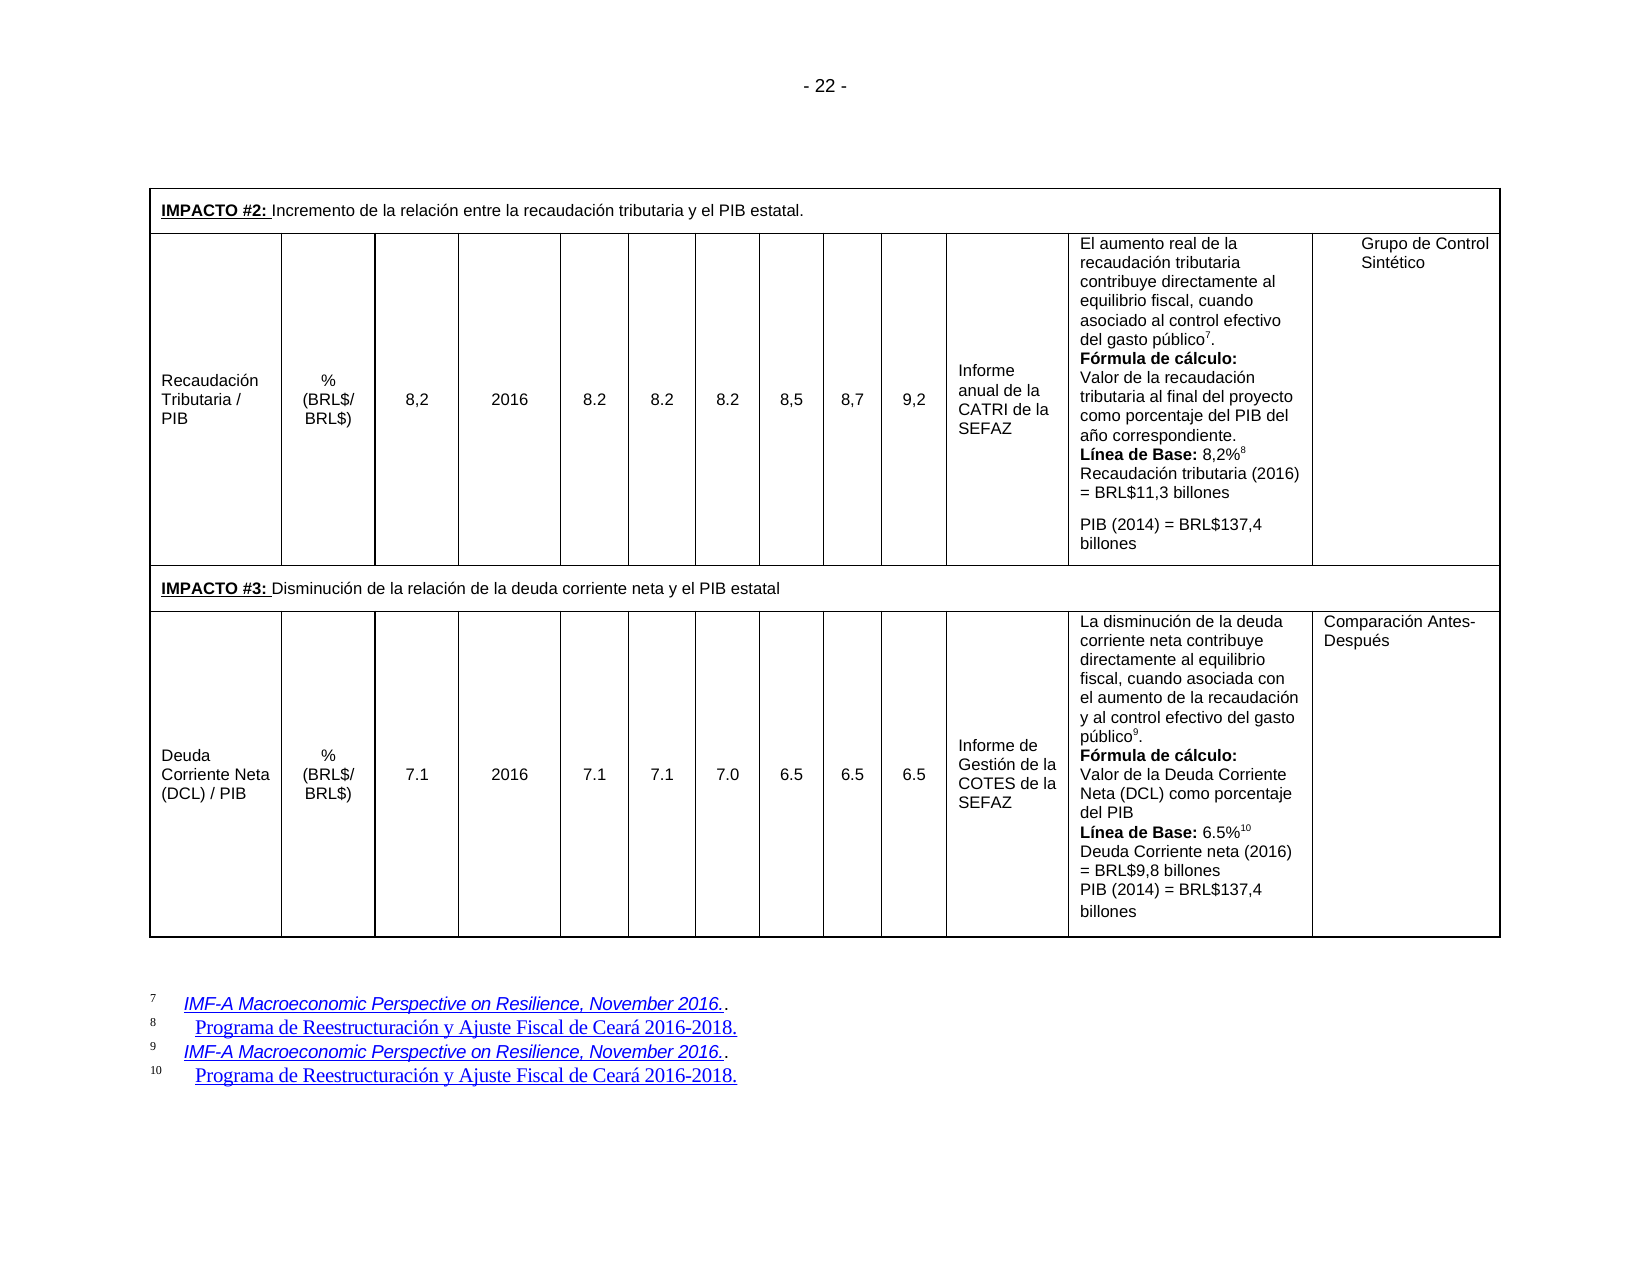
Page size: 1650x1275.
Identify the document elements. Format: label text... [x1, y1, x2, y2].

table_cell 7.1 [629, 612, 695, 936]
table_cell 8.2 [629, 234, 695, 565]
table_cell 7.0 [696, 612, 759, 936]
table_cell 6.5 [760, 612, 823, 936]
table_cell 8.2 [696, 234, 759, 565]
table_cell La disminución de la deuda corriente neta contribuye directamente al equilibrio fiscal, cuando asociada con el aumento de la recaudación y al control efectivo del gasto público. Fórmula de cálculo: Valor de la Deuda Corriente Neta (DCL) como porcentaje del PIB Línea de Base: 6.5% Deuda Corriente neta (2016) = BRL$9,8 billones PIB (2014) = BRL$137,4 billones [1069, 612, 1312, 936]
table_cell 8,7 [824, 234, 881, 565]
table_cell Comparación Antes-Después [1313, 612, 1499, 936]
table_cell Informe anual de la CATRI de la SEFAZ [947, 234, 1068, 565]
table_cell 2016 [459, 234, 560, 565]
table_cell Impacto #2: Incremento de la relación entre la recaudación tributaria y el PIB estatal. [151, 189, 1499, 233]
table_cell 7.1 [376, 612, 458, 936]
table_cell Deuda Corriente Neta (DCL) / PIB [151, 612, 281, 936]
table_cell % (BRL$/BRL$) [282, 234, 374, 565]
table_cell Recaudación Tributaria / PIB [151, 234, 281, 565]
table_cell Impacto #3: Disminución de la relación de la deuda corriente neta y el PIB estatal [151, 566, 1499, 611]
table_cell El aumento real de la recaudación tributaria contribuye directamente al equilibrio fiscal, cuando asociado al control efectivo del gasto público. Fórmula de cálculo: Valor de la recaudación tributaria al final del proyecto como porcentaje del PIB del año correspondiente. Línea de Base: 8,2% Recaudación tributaria (2016) = BRL$11,3 billones PIB (2014) = BRL$137,4 billones [1069, 234, 1312, 565]
table_cell Grupo de Control Sintético [1313, 234, 1499, 565]
table_cell 7.1 [561, 612, 628, 936]
table_cell % (BRL$/BRL$) [282, 612, 374, 936]
table_cell 9,2 [882, 234, 946, 565]
table_cell Informe de Gestión de la COTES de la SEFAZ [947, 612, 1068, 936]
table_cell 8,5 [760, 234, 823, 565]
table_cell 8,2 [376, 234, 458, 565]
table_cell 6.5 [882, 612, 946, 936]
table_cell 2016 [459, 612, 560, 936]
table_cell 8.2 [561, 234, 628, 565]
table_cell 6.5 [824, 612, 881, 936]
